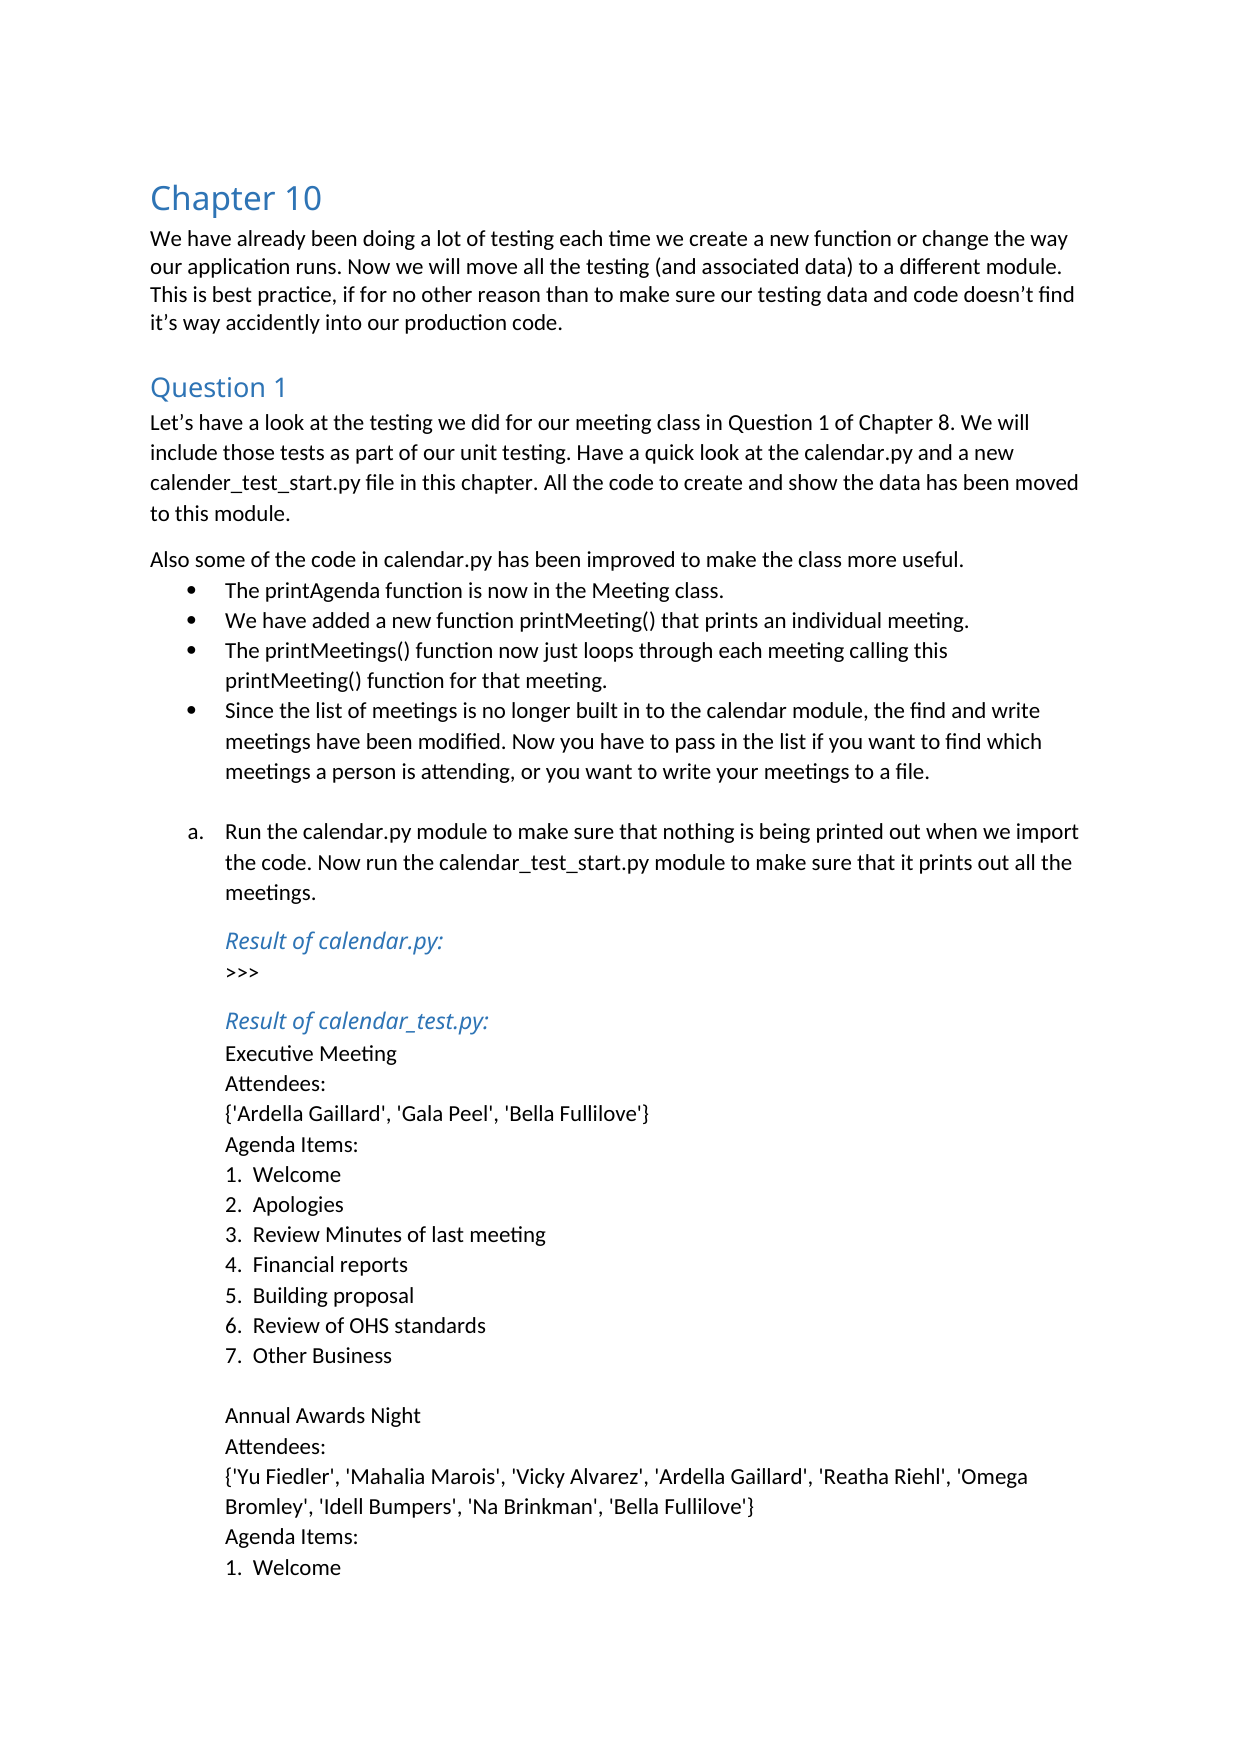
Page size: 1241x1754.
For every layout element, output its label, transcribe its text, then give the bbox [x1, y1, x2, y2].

list Agenda Items: [225, 1522, 1090, 1550]
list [225, 1462, 1090, 1520]
subtitle Chapter 10 [150, 175, 1090, 220]
list 5. Building proposal [225, 1281, 1090, 1309]
list The printAgenda function is now in the Meeting class. [187, 576, 1090, 604]
text We have already been doing a lot of testing each time we create a new function or change the way our application runs. Now we will move all the testing (and associated data) to a different module. This is best practice, if for no other reason than to make sure our testing data and code doesn’t find it’s way accidently into our production code. [150, 224, 1090, 336]
list Executive Meeting [225, 1039, 1090, 1067]
list 2. Apologies [225, 1190, 1090, 1218]
list The printMeetings() function now just loops through each meeting calling this printMeeting() function for that meeting. [187, 636, 1090, 694]
list Since the list of meetings is no longer built in to the calendar module, the find and write meetings have been modified. Now you have to pass in the list if you want to find which meetings a person is attending, or you want to write your meetings to a file. [187, 697, 1090, 785]
list Run the calendar.py module to make sure that nothing is being printed out when we import the code. Now run the calendar_test_start.py module to make sure that it prints out all the meetings. [187, 817, 1090, 906]
list Attendees: [225, 1432, 1090, 1460]
list 4. Financial reports [225, 1251, 1090, 1278]
text Also some of the code in calendar.py has been improved to make the class more useful. [150, 546, 1090, 573]
list Annual Awards Night [225, 1402, 1090, 1429]
text Let’s have a look at the testing we did for our meeting class in Question 1 of Chapter 8. We will include those tests as part of our unit testing. Have a quick look at the calendar.py and a new calender_test_start.py file in this chapter. All the code to create and show the data has been moved to this module. [150, 408, 1090, 527]
subtitle Result of calendar_test.py: [225, 1005, 1090, 1037]
list 7. Other Business [225, 1341, 1090, 1369]
subtitle Question 1 [150, 368, 1090, 405]
list Attendees: [225, 1069, 1090, 1097]
list {'Ardella Gaillard', 'Gala Peel', 'Bella Fullilove'} [225, 1099, 1090, 1127]
list 3. Review Minutes of last meeting [225, 1220, 1090, 1248]
list 1. Welcome [225, 1553, 1090, 1581]
list Agenda Items: [225, 1130, 1090, 1158]
list 1. Welcome [225, 1160, 1090, 1188]
subtitle Result of calendar.py: [225, 925, 1090, 956]
list We have added a new function printMeeting() that prints an individual meeting. [187, 606, 1090, 634]
list 6. Review of OHS standards [225, 1311, 1090, 1339]
list >>> [225, 958, 1090, 986]
